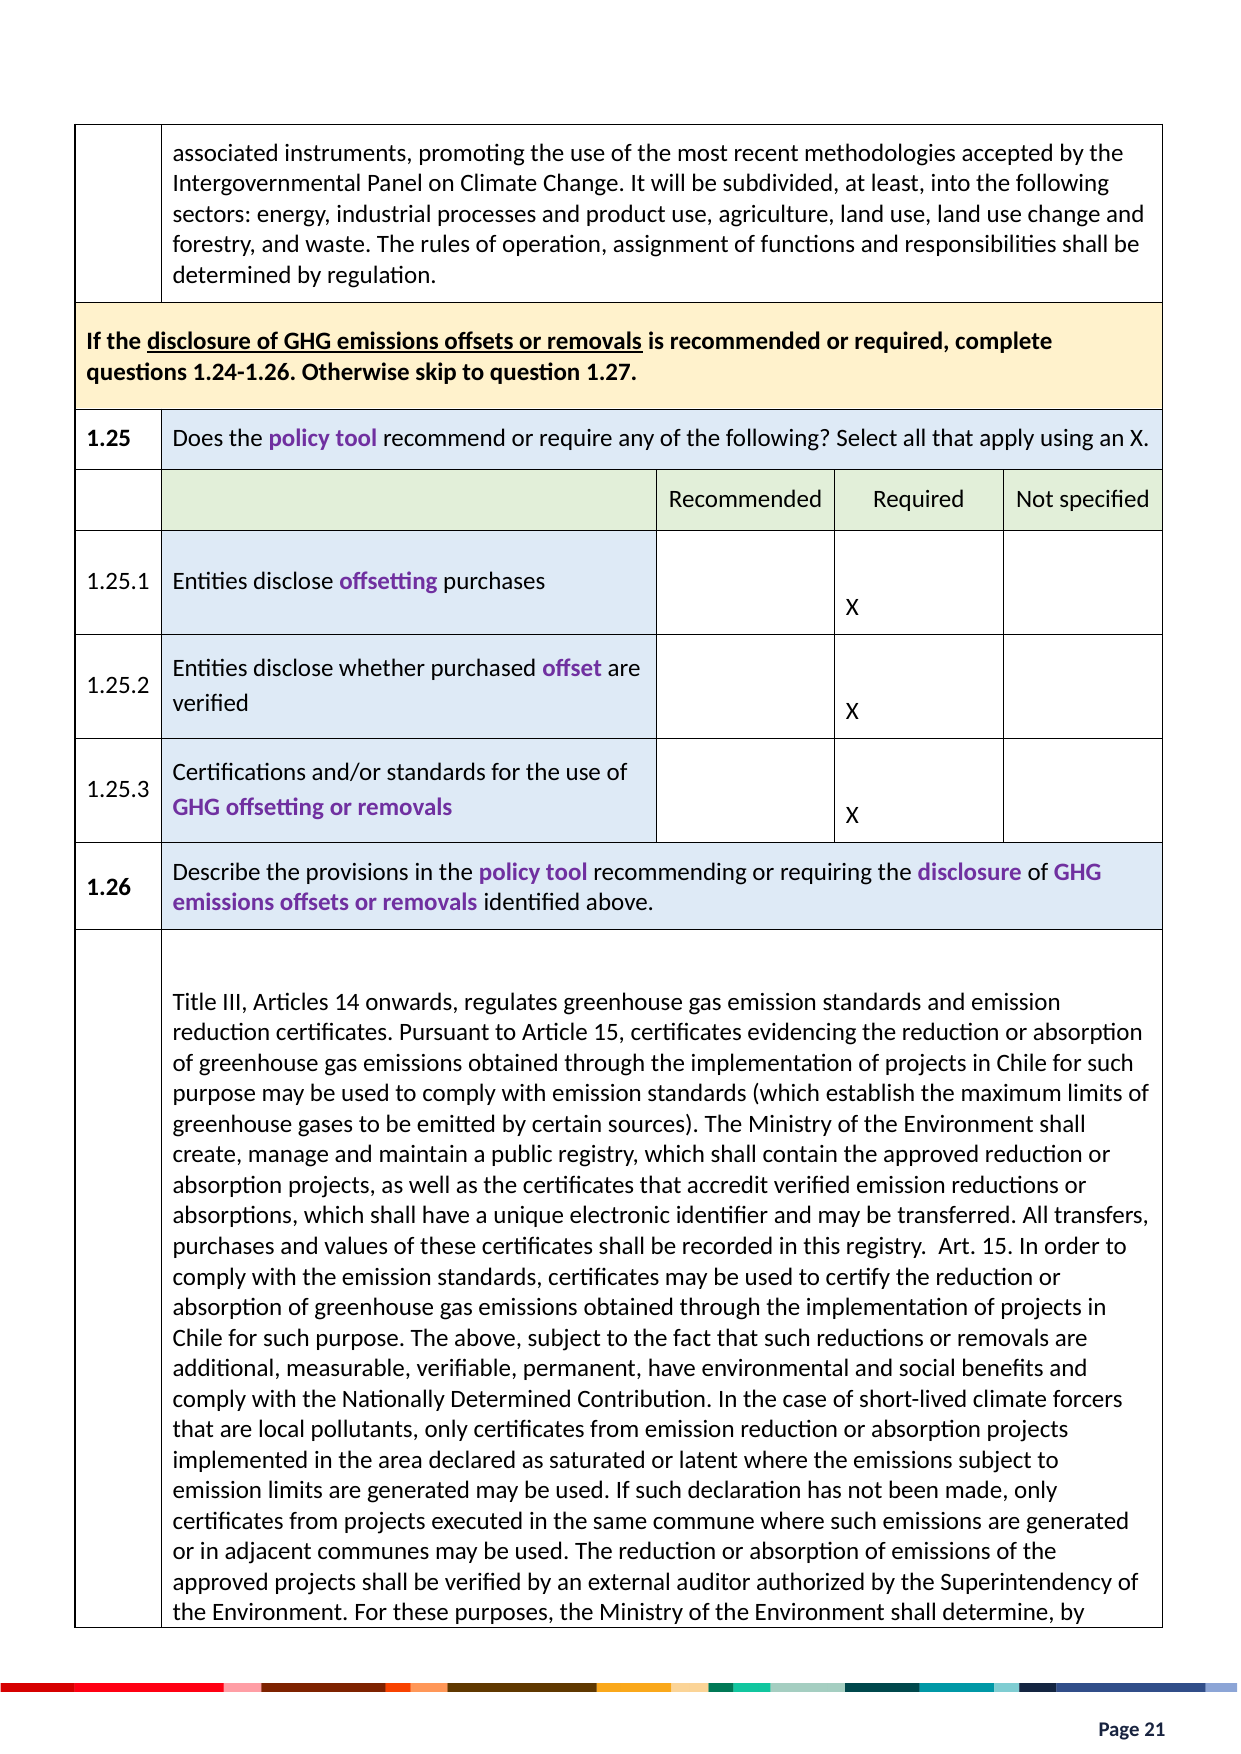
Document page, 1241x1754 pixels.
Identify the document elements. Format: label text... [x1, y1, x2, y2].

table_cell [1004, 635, 1162, 738]
table_cell [1004, 739, 1162, 842]
table_cell If the disclosure of GHG emissions offsets or removals is recommended or required, complete questions 1.24-1.26. Otherwise skip to question 1.27. [76, 303, 1162, 408]
table_cell [76, 470, 161, 530]
table_cell Entities disclose whether purchased offset are verified [162, 635, 656, 738]
table_cell 1.25.1 [76, 531, 161, 634]
table_cell 1.25.3 [76, 739, 161, 842]
table_cell Not specified [1004, 470, 1162, 530]
table_cell Certifications and/or standards for the use of GHG offsetting or removals [162, 739, 656, 842]
table_cell [657, 635, 834, 738]
table_cell X [835, 531, 1003, 634]
table_cell Entities disclose offsetting purchases [162, 531, 656, 634]
picture [0, 1683, 1236, 1692]
table_cell [76, 930, 161, 1627]
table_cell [162, 125, 1162, 302]
table_cell [1004, 531, 1162, 634]
table_cell [162, 470, 656, 530]
table_cell X [835, 635, 1003, 738]
table_cell [657, 531, 834, 634]
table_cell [162, 930, 1162, 1627]
table_cell 1.25 [76, 410, 161, 469]
table_cell Recommended [657, 470, 834, 530]
table_cell Describe the provisions in the policy tool recommending or requiring the disclosure of GHG emissions offsets or removals identified above. [162, 843, 1162, 929]
table_cell X [835, 739, 1003, 842]
table_cell 1.25.2 [76, 635, 161, 738]
table_cell Required [835, 470, 1003, 530]
table_cell [76, 125, 161, 302]
table_cell [657, 739, 834, 842]
table_cell Does the policy tool recommend or require any of the following? Select all that apply using an X. [162, 410, 1162, 469]
table_cell 1.26 [76, 843, 161, 929]
